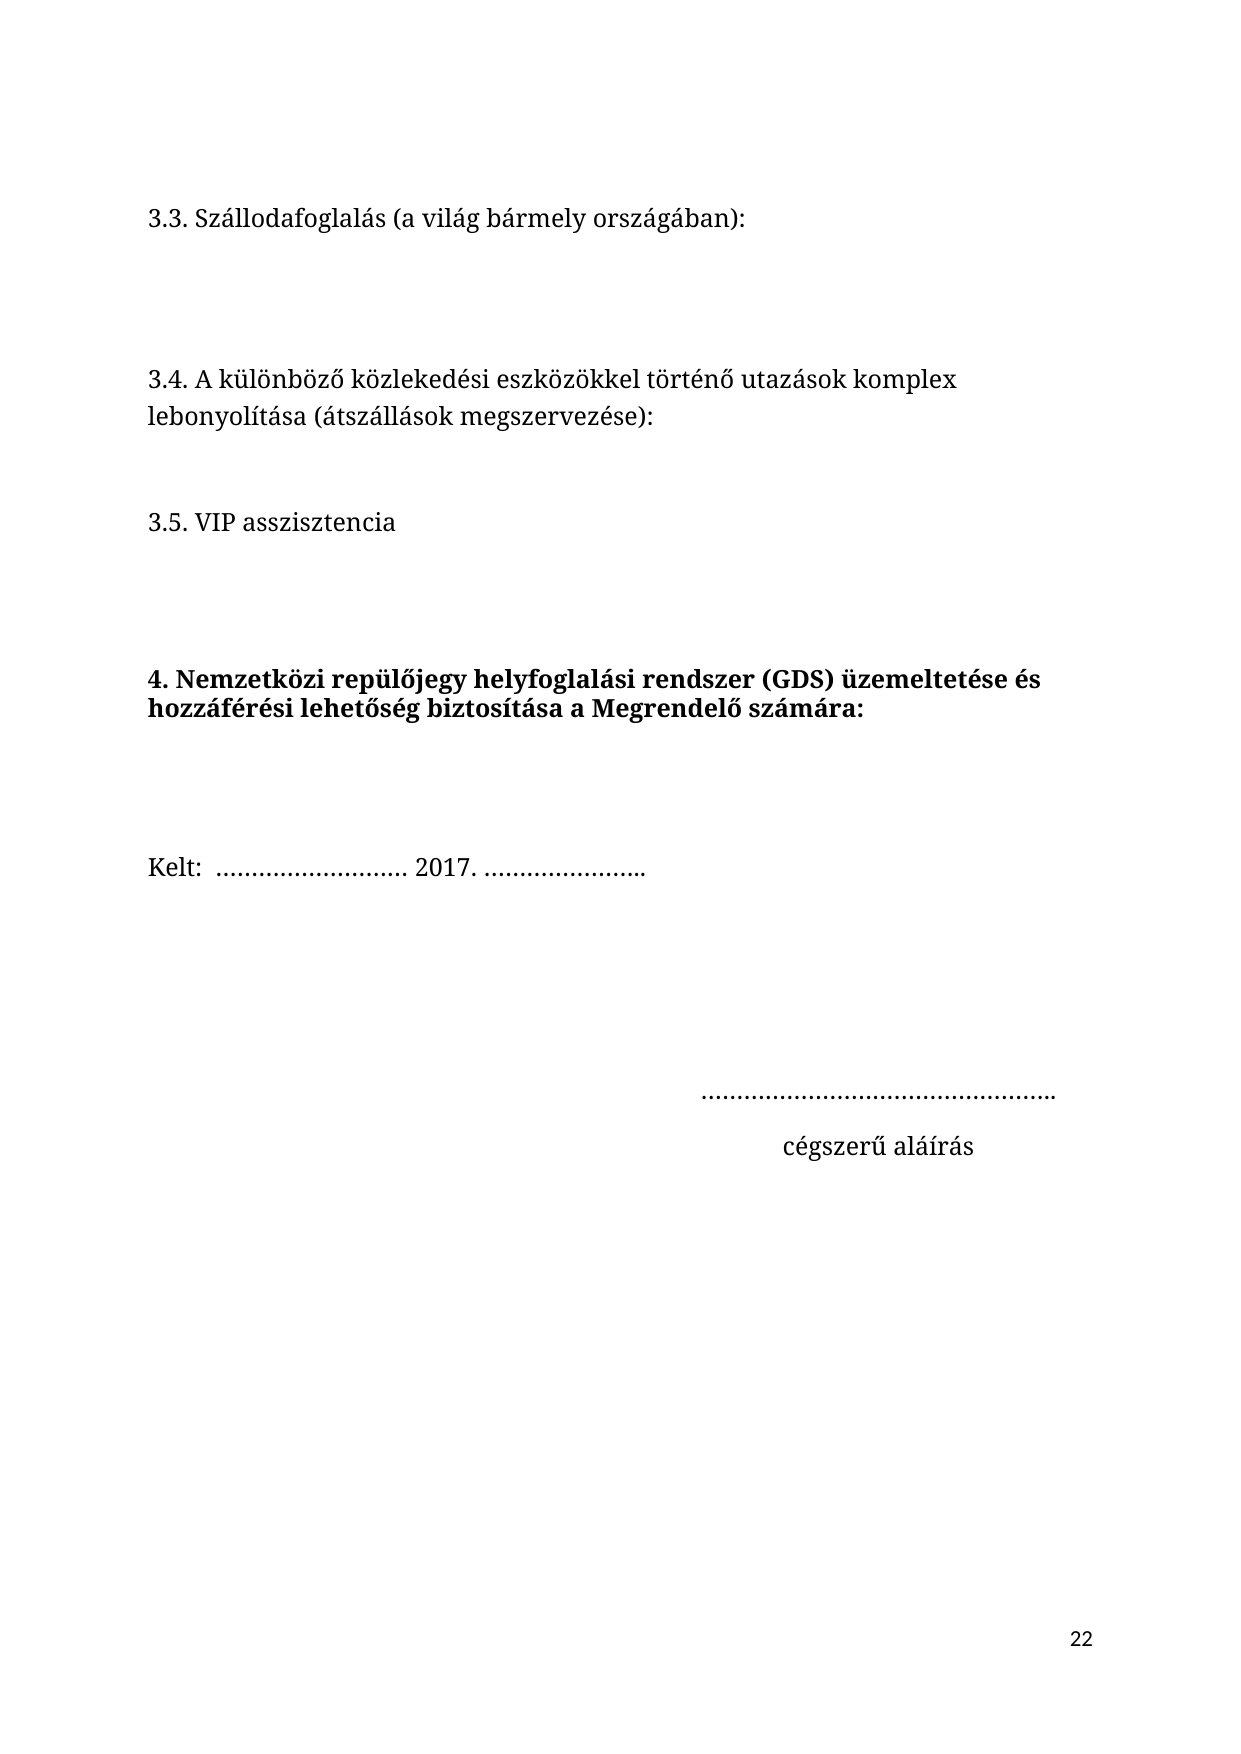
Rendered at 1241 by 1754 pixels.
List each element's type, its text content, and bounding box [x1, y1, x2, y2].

text 3.4. A különböző közlekedési eszközökkel történő utazások komplex lebonyolítása (átszállások megszervezése): [148, 361, 1093, 432]
text Kelt: ……………………… 2017. ………………….. [148, 849, 1093, 884]
text ………………………………………….. [664, 1073, 1093, 1107]
text cégszerű aláírás [664, 1129, 1093, 1163]
text 3.5. VIP asszisztencia [148, 505, 1093, 539]
text 4. Nemzetközi repülőjegy helyfoglalási rendszer (GDS) üzemeltetése és hozzáférési lehetőség biztosítása a Megrendelő számára: [148, 665, 1093, 724]
text 3.3. Szállodafoglalás (a világ bármely országában): [148, 201, 1093, 235]
